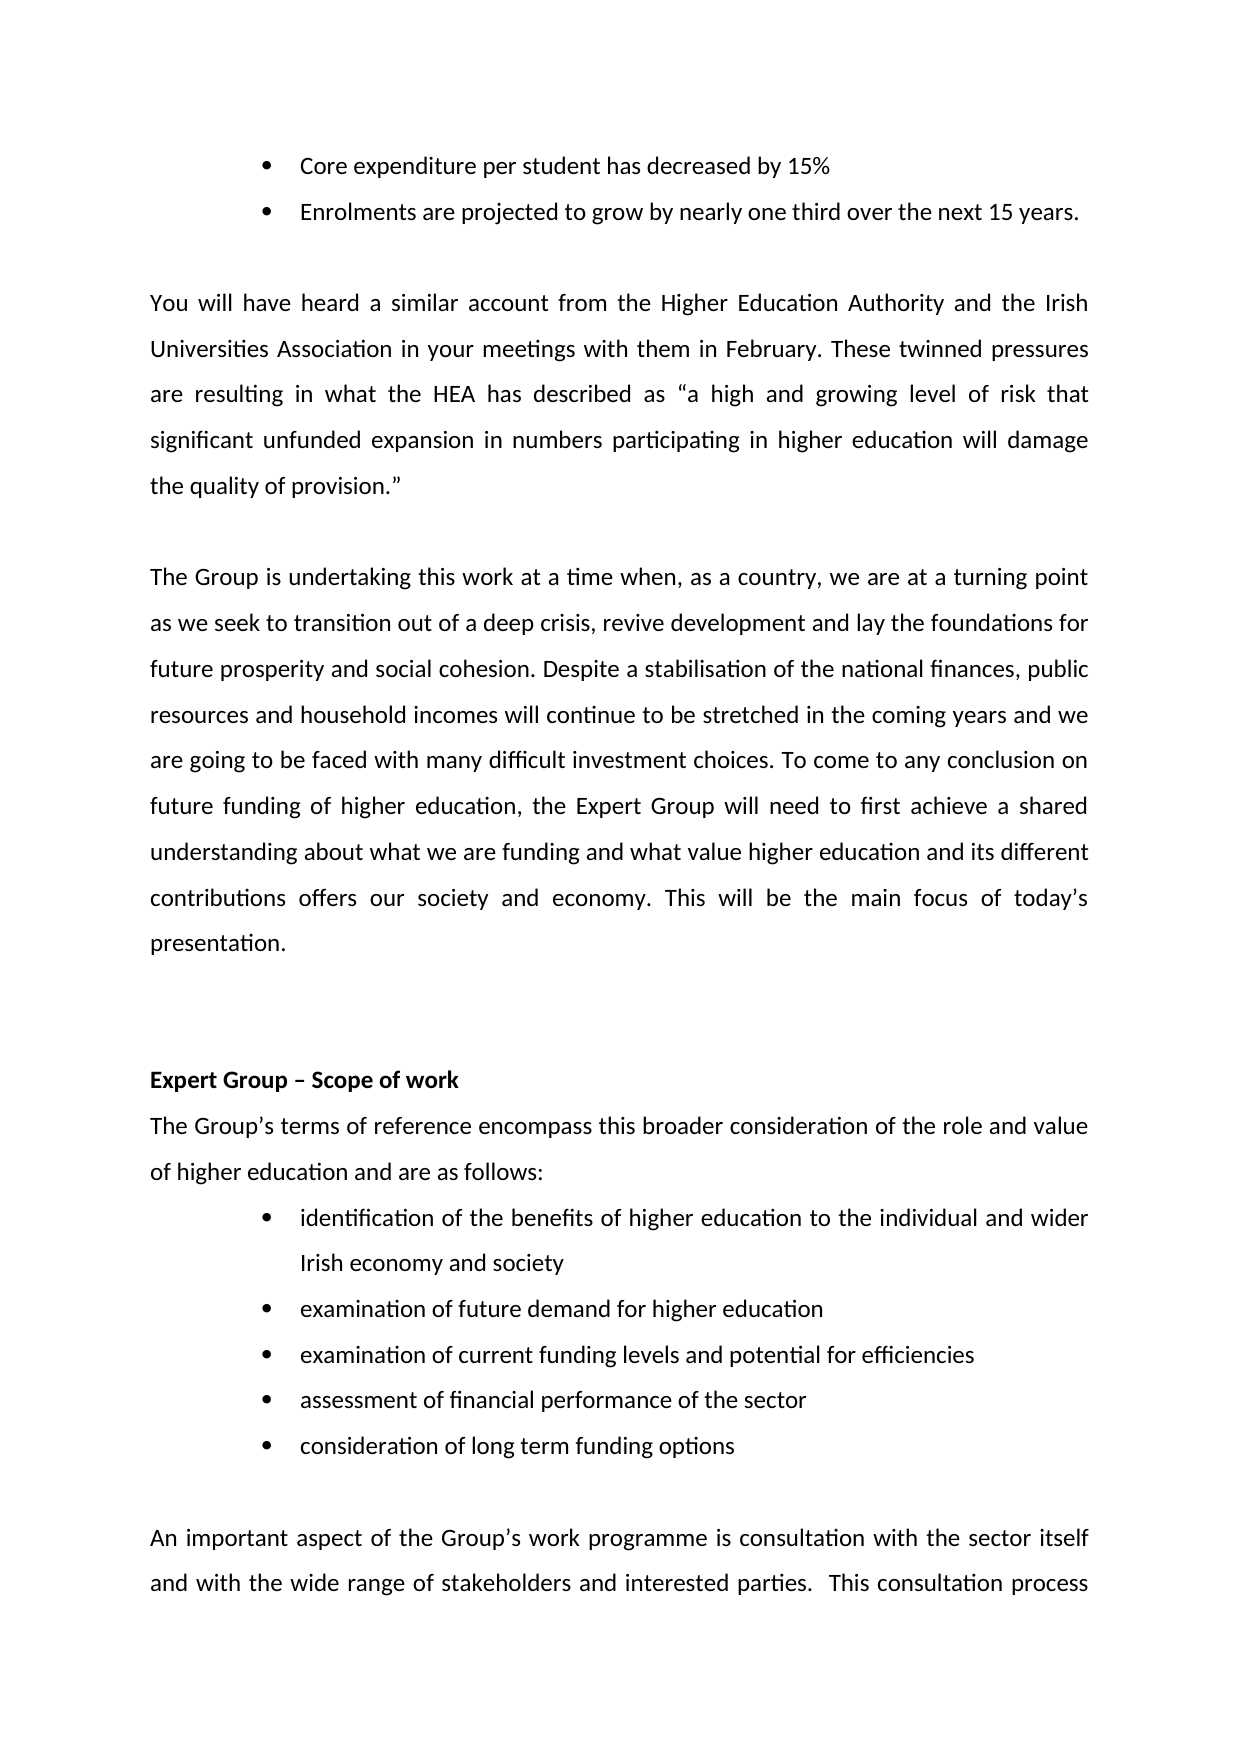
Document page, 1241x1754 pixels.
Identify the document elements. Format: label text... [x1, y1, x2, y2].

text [150, 1522, 1090, 1598]
list consideration of long term funding options [262, 1430, 1090, 1461]
list Core expenditure per student has decreased by 15% [262, 150, 1090, 181]
text You will have heard a similar account from the Higher Education Authority and the Irish Universities Association in your meetings with them in February. These twinned pressures are resulting in what the HEA has described as “a high and growing level of risk that significant unfunded expansion in numbers participating in higher education will damage the quality of provision.” [150, 287, 1090, 501]
text The Group is undertaking this work at a time when, as a country, we are at a turning point as we seek to transition out of a deep crisis, revive development and lay the foundations for future prosperity and social cohesion. Despite a stabilisation of the national finances, public resources and household incomes will continue to be stretched in the coming years and we are going to be faced with many difficult investment choices. To come to any conclusion on future funding of higher education, the Expert Group will need to first achieve a shared understanding about what we are funding and what value higher education and its different contributions offers our society and economy. This will be the main focus of today’s presentation. [150, 562, 1090, 958]
list Enrolments are projected to grow by nearly one third over the next 15 years. [262, 196, 1090, 226]
list identification of the benefits of higher education to the individual and wider Irish economy and society [262, 1202, 1090, 1278]
list examination of future demand for higher education [262, 1293, 1090, 1324]
text Expert Group – Scope of work [150, 1064, 1090, 1095]
list examination of current funding levels and potential for efficiencies [262, 1339, 1090, 1369]
text The Group’s terms of reference encompass this broader consideration of the role and value of higher education and are as follows: [150, 1110, 1090, 1187]
list assessment of financial performance of the sector [262, 1385, 1090, 1415]
